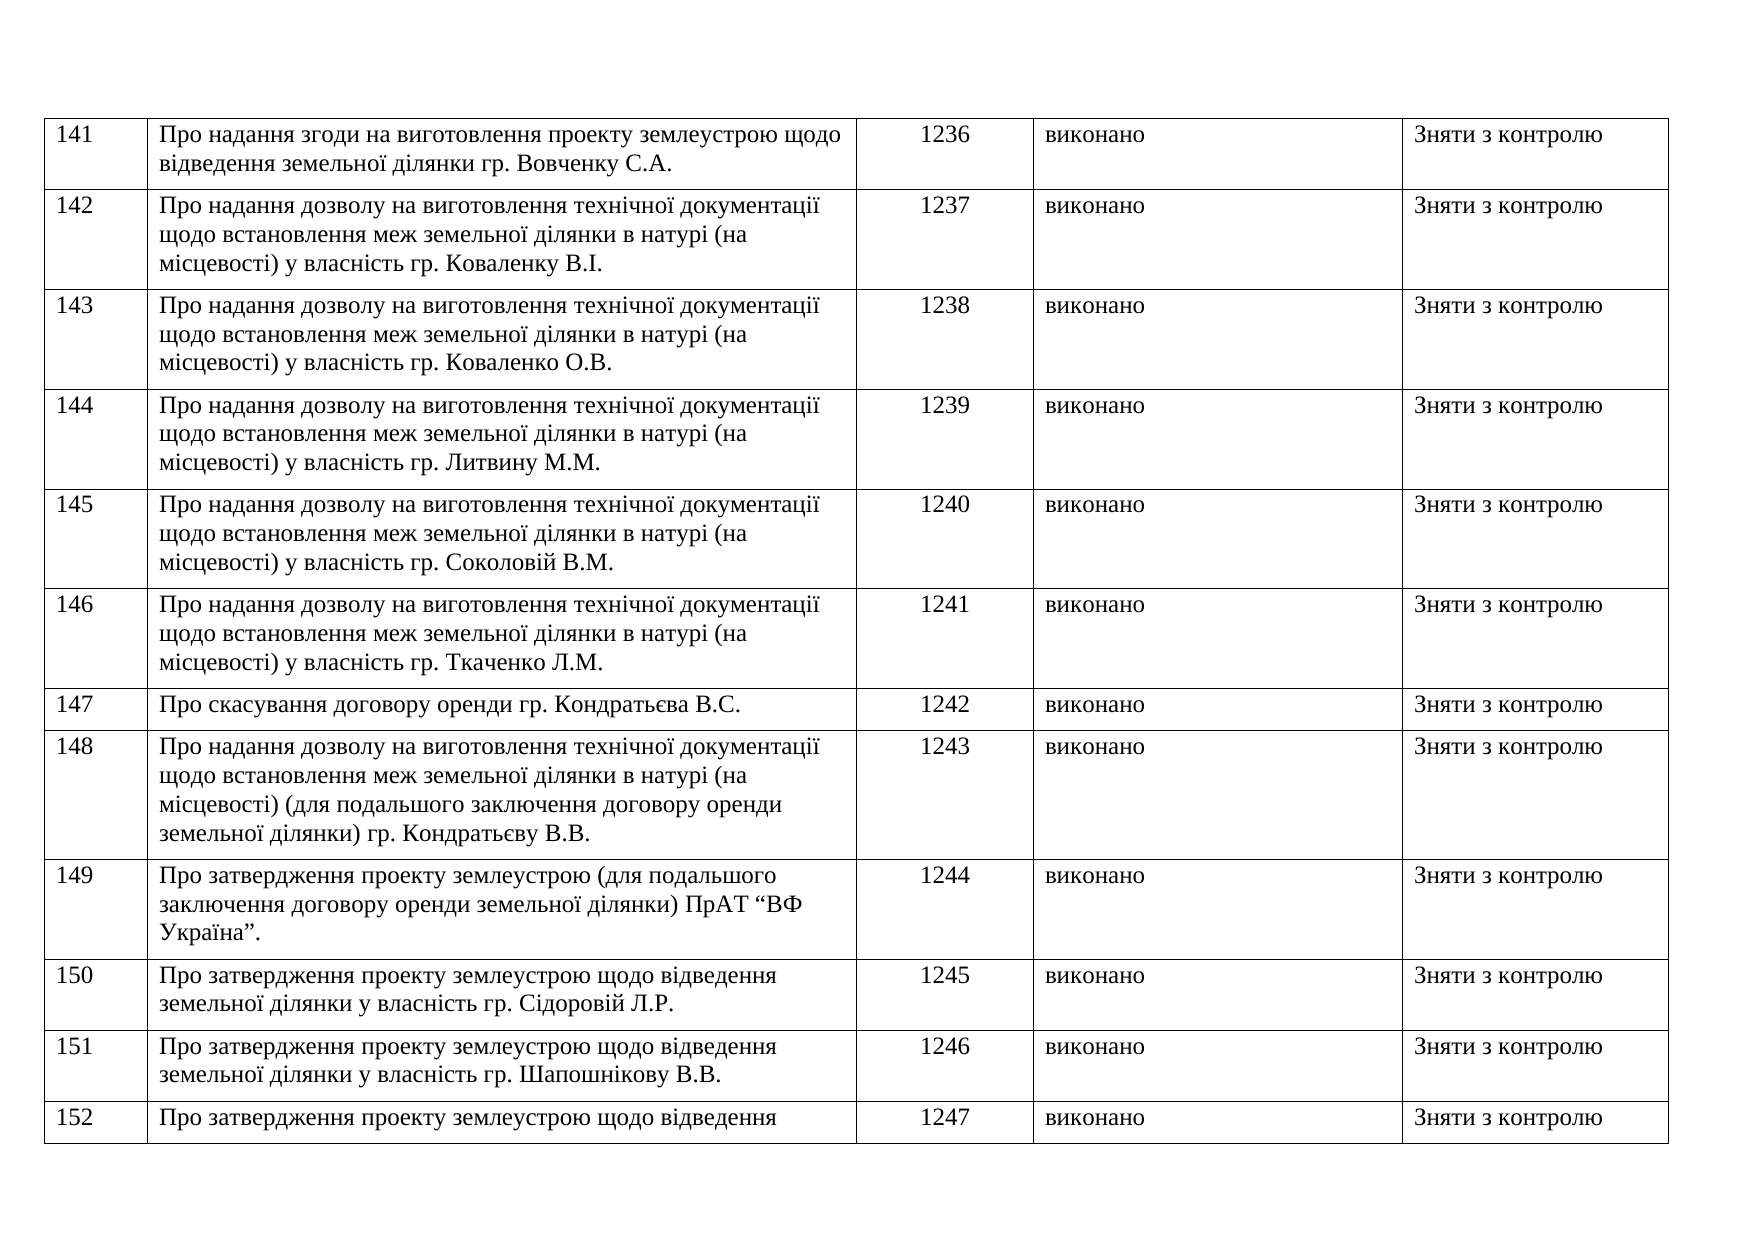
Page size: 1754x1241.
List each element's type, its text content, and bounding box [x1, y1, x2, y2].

table_cell Зняти з контролю [1403, 290, 1668, 389]
table_cell 148 [45, 731, 147, 859]
table_cell 150 [45, 960, 147, 1030]
table_cell 1241 [857, 589, 1033, 688]
table_cell Про затвердження проекту землеустрою (для подальшого заключення договору оренди земельної ділянки) ПрАТ “ВФ Україна”. [148, 860, 856, 959]
table_cell 149 [45, 860, 147, 959]
table_cell 1240 [857, 490, 1033, 588]
table_cell 147 [45, 689, 147, 730]
table_cell 1243 [857, 731, 1033, 859]
table_cell 145 [45, 490, 147, 588]
table_cell виконано [1034, 390, 1402, 488]
table_cell Зняти з контролю [1403, 960, 1668, 1030]
table_cell 146 [45, 589, 147, 688]
table_cell Зняти з контролю [1403, 1102, 1668, 1143]
table_cell Зняти з контролю [1403, 490, 1668, 588]
table_cell Зняти з контролю [1403, 589, 1668, 688]
table_cell виконано [1034, 1102, 1402, 1143]
table_cell виконано [1034, 689, 1402, 730]
table_cell 152 [45, 1102, 147, 1143]
table_cell Про надання дозволу на виготовлення технічної документації щодо встановлення меж земельної ділянки в натурі (на місцевості) у власність гр. Коваленку В.І. [148, 190, 856, 289]
table_cell Зняти з контролю [1403, 190, 1668, 289]
table_cell Про надання згоди на виготовлення проекту землеустрою щодо відведення земельної ділянки гр. Вовченку С.А. [148, 119, 856, 189]
table_cell Про надання дозволу на виготовлення технічної документації щодо встановлення меж земельної ділянки в натурі (на місцевості) у власність гр. Коваленко О.В. [148, 290, 856, 389]
table_cell Про затвердження проекту землеустрою щодо відведення земельної ділянки у власність гр. Сідоровій Л.Р. [148, 960, 856, 1030]
table_cell Про надання дозволу на виготовлення технічної документації щодо встановлення меж земельної ділянки в натурі (на місцевості) (для подальшого заключення договору оренди земельної ділянки) гр. Кондратьєву В.В. [148, 731, 856, 859]
table_cell виконано [1034, 1031, 1402, 1101]
table_cell 1244 [857, 860, 1033, 959]
table_cell виконано [1034, 490, 1402, 588]
table_cell 1238 [857, 290, 1033, 389]
table_cell виконано [1034, 589, 1402, 688]
table_cell 1246 [857, 1031, 1033, 1101]
table_cell 1245 [857, 960, 1033, 1030]
table_cell 1236 [857, 119, 1033, 189]
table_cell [148, 1102, 856, 1143]
table_cell Про затвердження проекту землеустрою щодо відведення земельної ділянки у власність гр. Шапошнікову В.В. [148, 1031, 856, 1101]
table_cell 1237 [857, 190, 1033, 289]
table_cell Зняти з контролю [1403, 731, 1668, 859]
table_cell Зняти з контролю [1403, 390, 1668, 488]
table_cell виконано [1034, 860, 1402, 959]
table_cell Про надання дозволу на виготовлення технічної документації щодо встановлення меж земельної ділянки в натурі (на місцевості) у власність гр. Ткаченко Л.М. [148, 589, 856, 688]
table_cell виконано [1034, 190, 1402, 289]
table_cell виконано [1034, 119, 1402, 189]
table_cell виконано [1034, 290, 1402, 389]
table_cell Зняти з контролю [1403, 860, 1668, 959]
table_cell Про скасування договору оренди гр. Кондратьєва В.С. [148, 689, 856, 730]
table_cell 1239 [857, 390, 1033, 488]
table_cell Про надання дозволу на виготовлення технічної документації щодо встановлення меж земельної ділянки в натурі (на місцевості) у власність гр. Литвину М.М. [148, 390, 856, 488]
table_cell Зняти з контролю [1403, 689, 1668, 730]
table_cell 141 [45, 119, 147, 189]
table_cell виконано [1034, 960, 1402, 1030]
table_cell 142 [45, 190, 147, 289]
table_cell Зняти з контролю [1403, 119, 1668, 189]
table_cell виконано [1034, 731, 1402, 859]
table_cell 144 [45, 390, 147, 488]
table_cell 1242 [857, 689, 1033, 730]
table_cell Зняти з контролю [1403, 1031, 1668, 1101]
table_cell 1247 [857, 1102, 1033, 1143]
table_cell Про надання дозволу на виготовлення технічної документації щодо встановлення меж земельної ділянки в натурі (на місцевості) у власність гр. Соколовій В.М. [148, 490, 856, 588]
table_cell 143 [45, 290, 147, 389]
table_cell 151 [45, 1031, 147, 1101]
